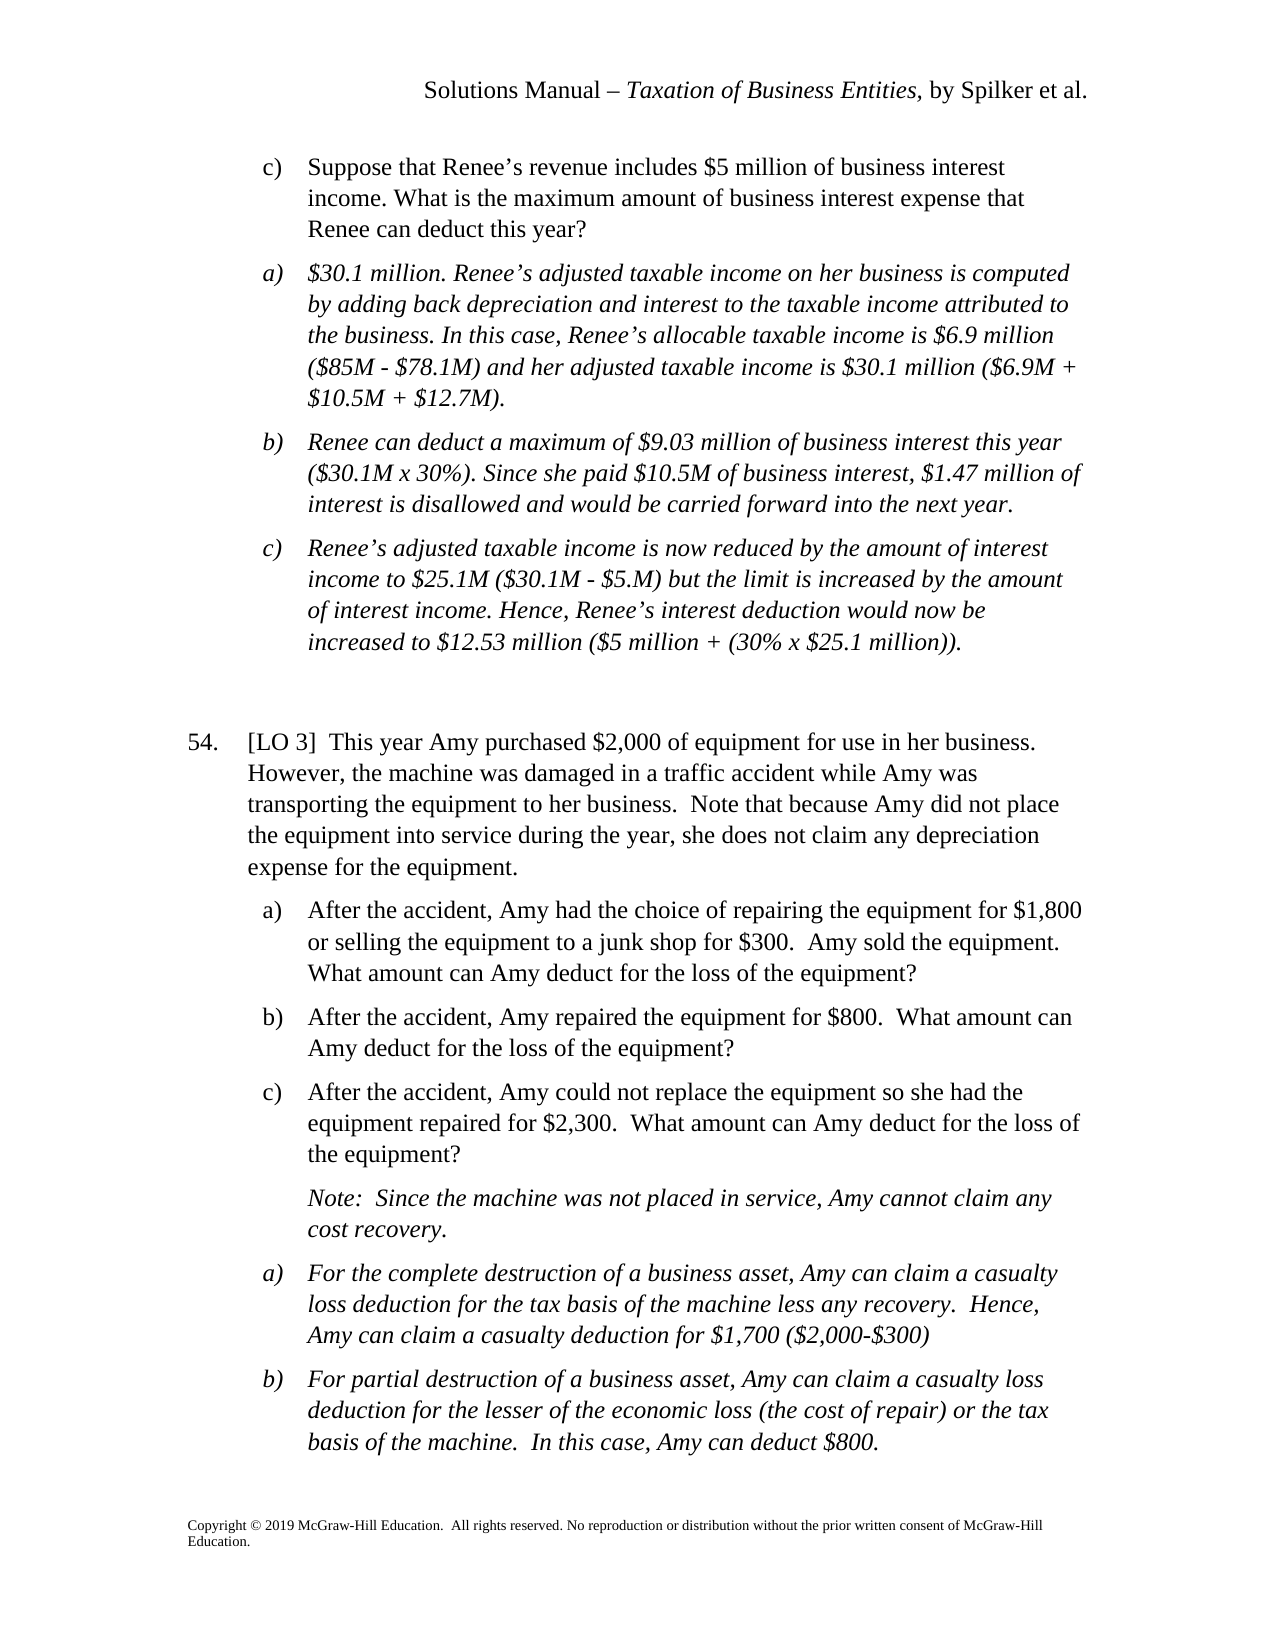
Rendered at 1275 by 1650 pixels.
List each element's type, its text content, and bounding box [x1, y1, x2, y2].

text c) After the accident, Amy could not replace the equipment so she had the equipment repaired for $2,300. What amount can Amy deduct for the loss of the equipment? [262, 1075, 1087, 1169]
text c) Suppose that Renee’s revenue includes $5 million of business interest income. What is the maximum amount of business interest expense that Renee can deduct this year? [262, 150, 1087, 244]
text a) For the complete destruction of a business asset, Amy can claim a casualty loss deduction for the tax basis of the machine less any recovery. Hence, Amy can claim a casualty deduction for $1,700 ($2,000-$300) [262, 1256, 1087, 1350]
text a) After the accident, Amy had the choice of repairing the equipment for $1,800 or selling the equipment to a junk shop for $300. Amy sold the equipment. What amount can Amy deduct for the loss of the equipment? [262, 894, 1087, 987]
text b) For partial destruction of a business asset, Amy can claim a casualty loss deduction for the lesser of the economic loss (the cost of repair) or the tax basis of the machine. In this case, Amy can deduct $800. [262, 1362, 1087, 1456]
text b) Renee can deduct a maximum of $9.03 million of business interest this year ($30.1M x 30%). Since she paid $10.5M of business interest, $1.47 million of interest is disallowed and would be carried forward into the next year. [262, 425, 1087, 519]
text a) $30.1 million. Renee’s adjusted taxable income on her business is computed by adding back depreciation and interest to the taxable income attributed to the business. In this case, Renee’s allocable taxable income is $6.9 million ($85M - $78.1M) and her adjusted taxable income is $30.1 million ($6.9M + $10.5M + $12.7M). [262, 256, 1087, 412]
text 54. [LO 3] This year Amy purchased $2,000 of equipment for use in her business. However, the machine was damaged in a traffic accident while Amy was transporting the equipment to her business. Note that because Amy did not place the equipment into service during the year, she does not claim any depreciation expense for the equipment. [187, 725, 1087, 881]
text c) Renee’s adjusted taxable income is now reduced by the amount of interest income to $25.1M ($30.1M - $5.M) but the limit is increased by the amount of interest income. Hence, Renee’s interest deduction would now be increased to $12.53 million ($5 million + (30% x $25.1 million)). [262, 531, 1087, 656]
text b) After the accident, Amy repaired the equipment for $800. What amount can Amy deduct for the loss of the equipment? [262, 1000, 1087, 1062]
text Note: Since the machine was not placed in service, Amy cannot claim any cost recovery. [262, 1181, 1087, 1244]
